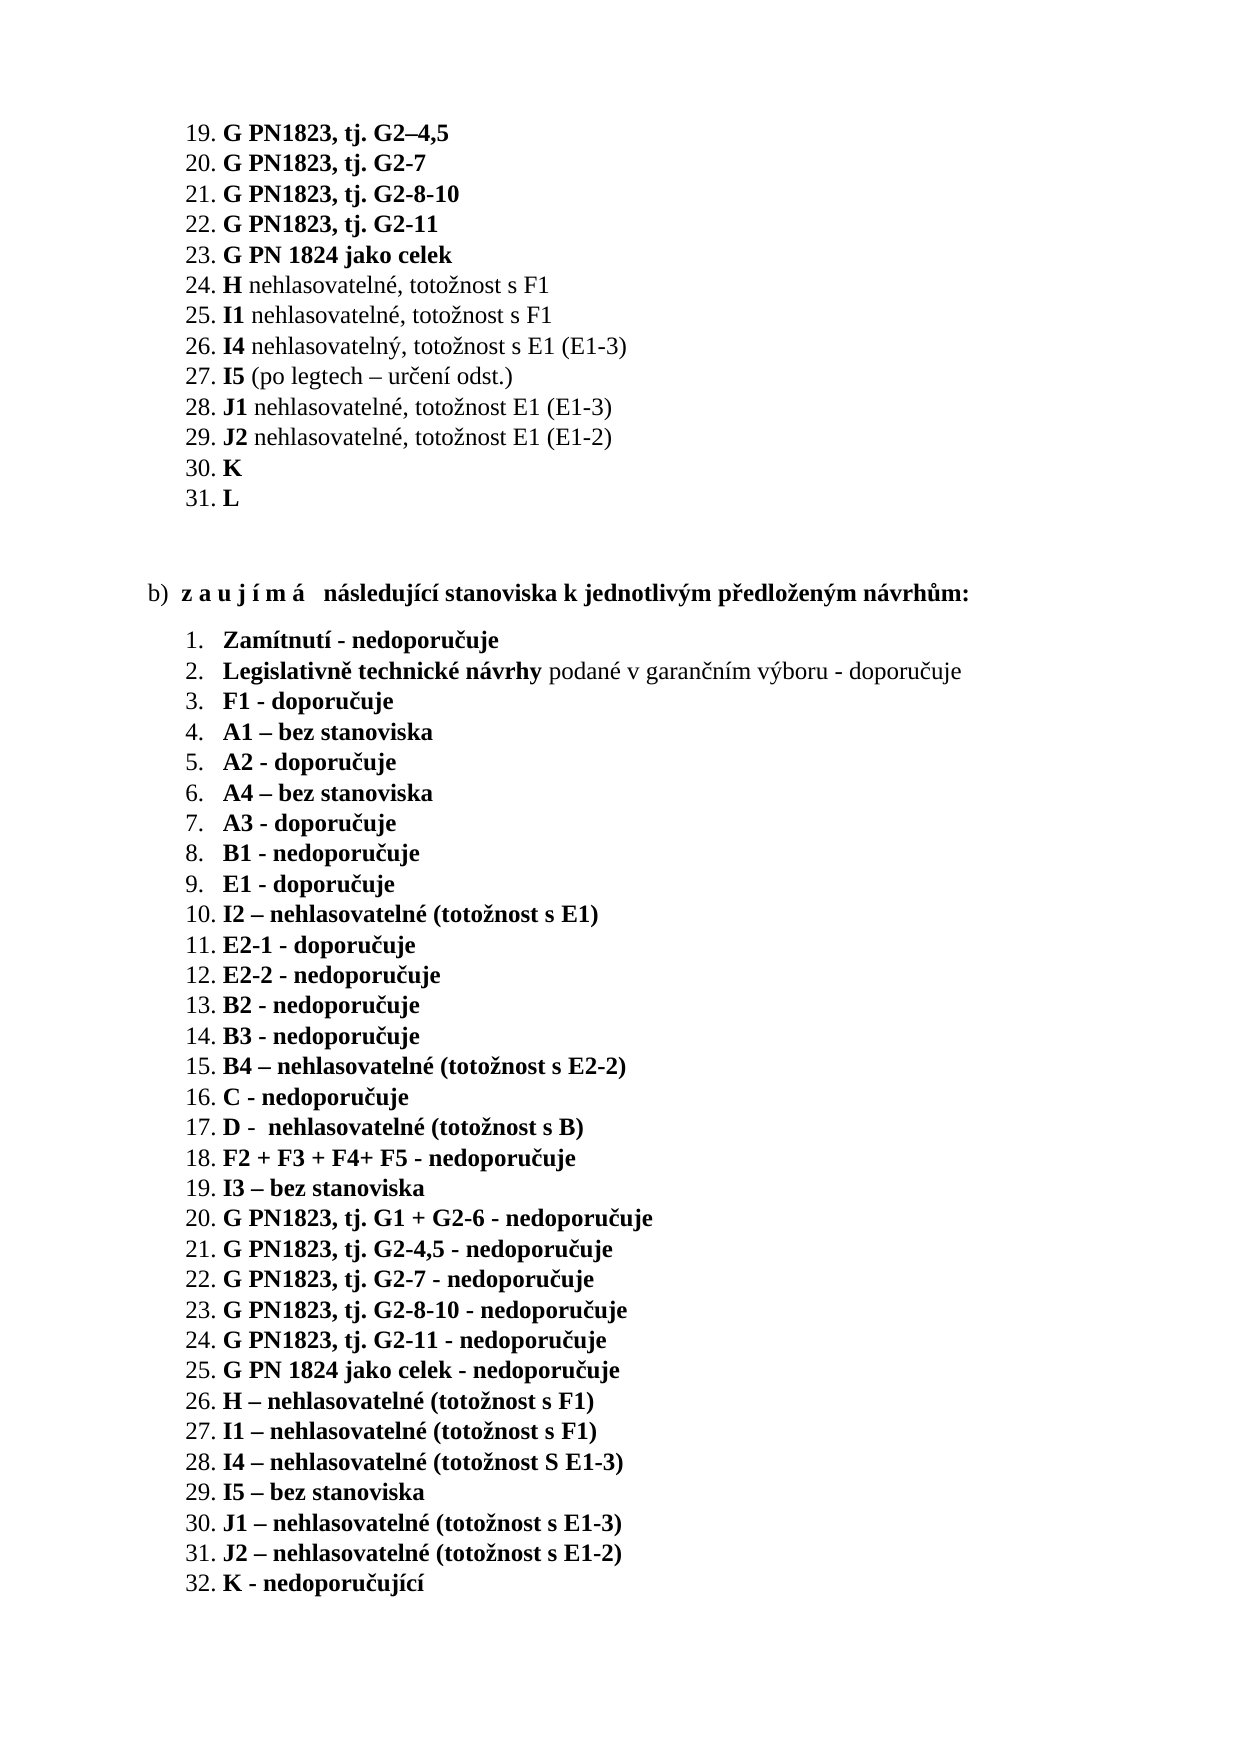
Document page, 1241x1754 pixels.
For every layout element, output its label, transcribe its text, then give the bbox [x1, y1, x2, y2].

list J1 – nehlasovatelné (totožnost s E1-3) [185, 1508, 1092, 1536]
list J2 nehlasovatelné, totožnost E1 (E1-2) [185, 422, 1092, 451]
list G PN1823, tj. G2-8-10 [185, 179, 1092, 208]
list G PN1823, tj. G2-11 - nedoporučuje [185, 1325, 1092, 1354]
list A1 – bez stanoviska [185, 717, 1092, 746]
list K - nedoporučující [185, 1568, 1092, 1597]
list E1 - doporučuje [185, 869, 1092, 898]
list F2 + F3 + F4+ F5 - nedoporučuje [185, 1143, 1092, 1171]
list G PN1823, tj. G2-7 - nedoporučuje [185, 1264, 1092, 1293]
list E2-1 - doporučuje [185, 930, 1092, 958]
list I3 – bez stanoviska [185, 1173, 1092, 1202]
list I4 nehlasovatelný, totožnost s E1 (E1-3) [185, 331, 1092, 360]
list B1 - nedoporučuje [185, 838, 1092, 867]
list I1 – nehlasovatelné (totožnost s F1) [185, 1416, 1092, 1445]
list G PN1823, tj. G2-7 [185, 148, 1092, 177]
list I4 – nehlasovatelné (totožnost S E1-3) [185, 1447, 1092, 1476]
list I5 (po legtech – určení odst.) [185, 361, 1092, 390]
list A2 - doporučuje [185, 747, 1092, 776]
list J2 – nehlasovatelné (totožnost s E1-2) [185, 1538, 1092, 1567]
list K [185, 453, 1092, 481]
list B2 - nedoporučuje [185, 991, 1092, 1019]
list D - nehlasovatelné (totožnost s B) [185, 1112, 1092, 1141]
list E2-2 - nedoporučuje [185, 960, 1092, 989]
list G PN 1824 jako celek [185, 240, 1092, 268]
list I5 – bez stanoviska [185, 1477, 1092, 1506]
list H – nehlasovatelné (totožnost s F1) [185, 1386, 1092, 1415]
list I1 nehlasovatelné, totožnost s F1 [185, 301, 1092, 329]
list C - nedoporučuje [185, 1082, 1092, 1111]
list A3 - doporučuje [185, 808, 1092, 837]
list Legislativně technické návrhy podané v garančním výboru - doporučuje [185, 656, 1092, 685]
list G PN 1824 jako celek - nedoporučuje [185, 1356, 1092, 1384]
list B3 - nedoporučuje [185, 1021, 1092, 1050]
text b) z a u j í m á následující stanoviska k jednotlivým předloženým návrhům: [148, 578, 1092, 607]
list G PN1823, tj. G2-4,5 - nedoporučuje [185, 1234, 1092, 1263]
list F1 - doporučuje [185, 686, 1092, 715]
list Zamítnutí - nedoporučuje [185, 626, 1092, 654]
list H nehlasovatelné, totožnost s F1 [185, 270, 1092, 299]
list G PN1823, tj. G2-8-10 - nedoporučuje [185, 1295, 1092, 1323]
list J1 nehlasovatelné, totožnost E1 (E1-3) [185, 392, 1092, 421]
list G PN1823, tj. G2–4,5 [185, 118, 1092, 147]
list G PN1823, tj. G2-11 [185, 209, 1092, 238]
list I2 – nehlasovatelné (totožnost s E1) [185, 899, 1092, 928]
list L [185, 483, 1092, 512]
list A4 – bez stanoviska [185, 778, 1092, 806]
list G PN1823, tj. G1 + G2-6 - nedoporučuje [185, 1203, 1092, 1232]
list B4 – nehlasovatelné (totožnost s E2-2) [185, 1051, 1092, 1080]
